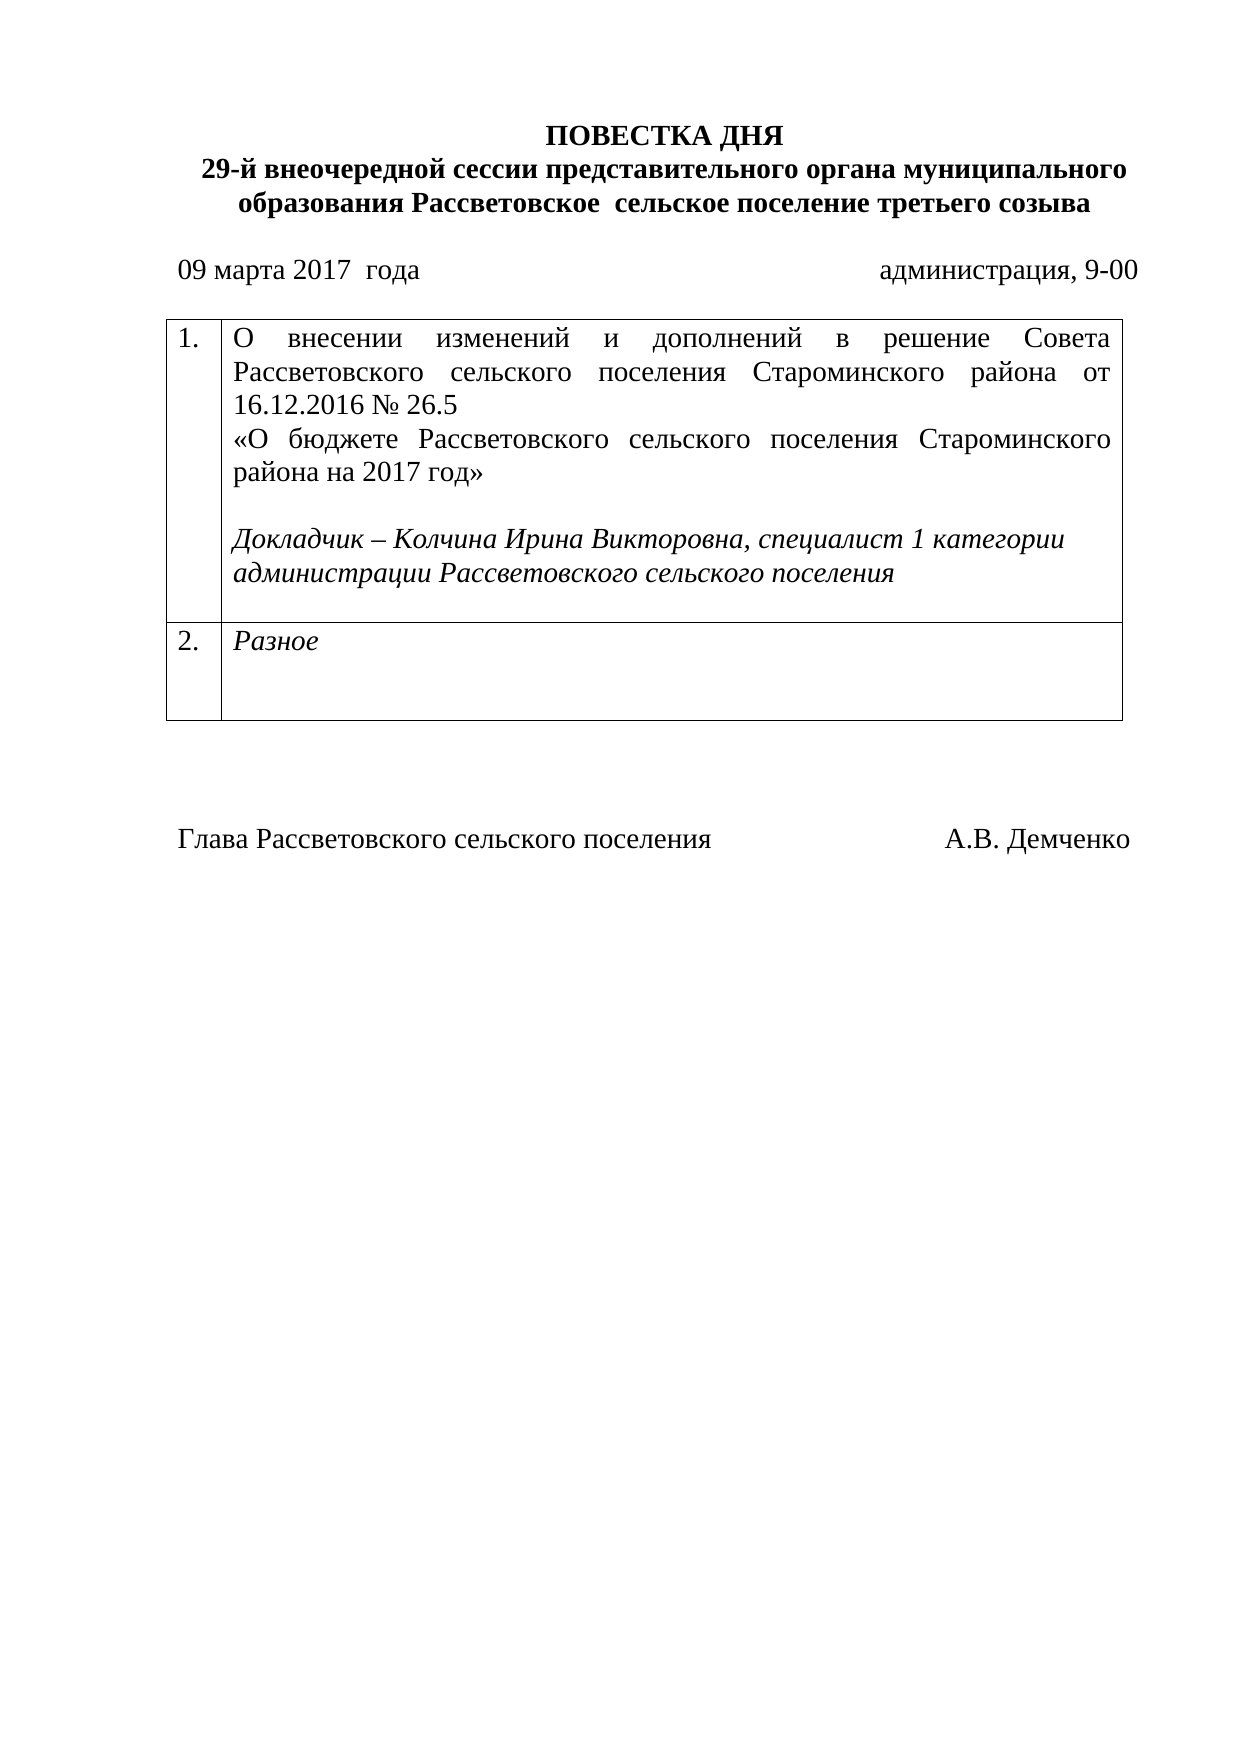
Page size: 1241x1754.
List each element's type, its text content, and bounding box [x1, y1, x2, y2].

list Глава Рассветовского сельского поселения А.В. Демченко [177, 821, 1152, 855]
text 09 марта 2017 года администрация, 9-00 [177, 252, 1152, 286]
subtitle ПОВЕСТКА ДНЯ [177, 118, 1152, 152]
table_cell 2. [167, 623, 221, 720]
table_header О внесении изменений и дополнений в решение Совета Рассветовского сельского поселения Староминского района от 16.12.2016 № 26.5 «О бюджете Рассветовского сельского поселения Староминского района на 2017 год» Докладчик – Колчина Ирина Викторовна, специалист 1 категории администрации Рассветовского сельского поселения [222, 320, 1122, 622]
table_header [167, 320, 221, 622]
subtitle 29-й внеочередной сессии представительного органа муниципального образования Рассветовское сельское поселение третьего созыва [177, 152, 1152, 219]
table_cell Разное [222, 623, 1122, 720]
